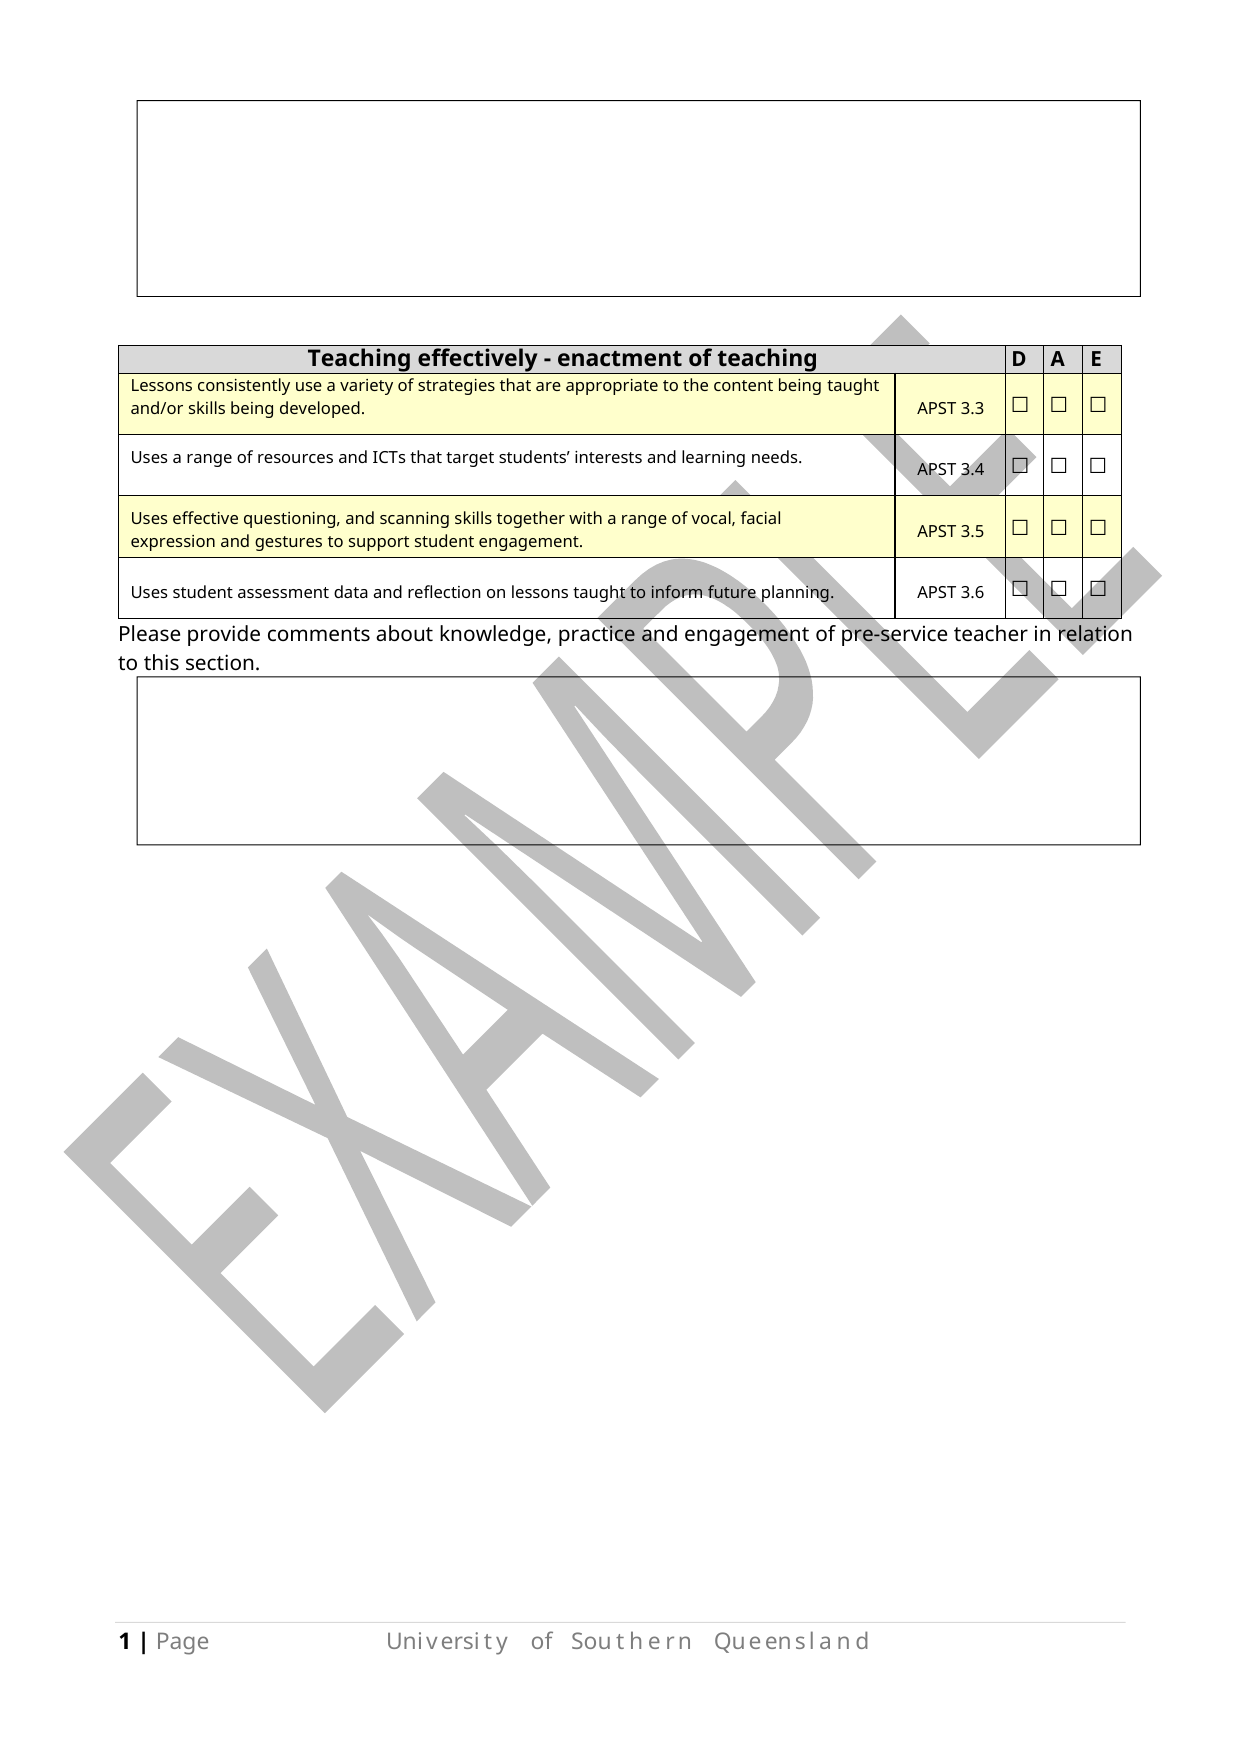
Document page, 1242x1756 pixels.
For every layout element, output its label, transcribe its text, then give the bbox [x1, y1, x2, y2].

table_cell APST 3.6 [896, 558, 1005, 618]
table_header E [1083, 346, 1121, 373]
table_cell ☐ [1083, 558, 1121, 618]
table_cell Uses student assessment data and reflection on lessons taught to inform future planning. [119, 558, 894, 618]
text Please provide comments about knowledge, practice and engagement of pre-service teacher in relation to this section. [118, 619, 1137, 676]
table_cell Uses a range of resources and ICTs that target students’ interests and learning needs. [119, 435, 894, 495]
table_cell ☐ [1044, 374, 1082, 434]
table_cell ☐ [1044, 558, 1082, 618]
table_header Teaching effectively - enactment of teaching [119, 346, 1005, 373]
table_cell ☐ [1083, 374, 1121, 434]
table_cell ☐ [1006, 374, 1043, 434]
table_cell Lessons consistently use a variety of strategies that are appropriate to the content being taught and/or skills being developed. [119, 374, 894, 434]
table_cell Uses effective questioning, and scanning skills together with a range of vocal, facial expression and gestures to support student engagement. [119, 496, 894, 557]
table_cell ☐ [1006, 496, 1043, 557]
table_cell APST 3.5 [896, 496, 1005, 557]
table_cell ☐ [1006, 558, 1043, 618]
table_cell ☐ [1006, 435, 1043, 495]
table_header A [1044, 346, 1082, 373]
table_cell ☐ [1083, 435, 1121, 495]
table_cell ☐ [1044, 435, 1082, 495]
table_cell APST 3.3 [896, 374, 1005, 434]
table_cell APST 3.4 [896, 435, 1005, 495]
table_cell ☐ [1044, 496, 1082, 557]
table_header D [1006, 346, 1043, 373]
table_cell ☐ [1083, 496, 1121, 557]
